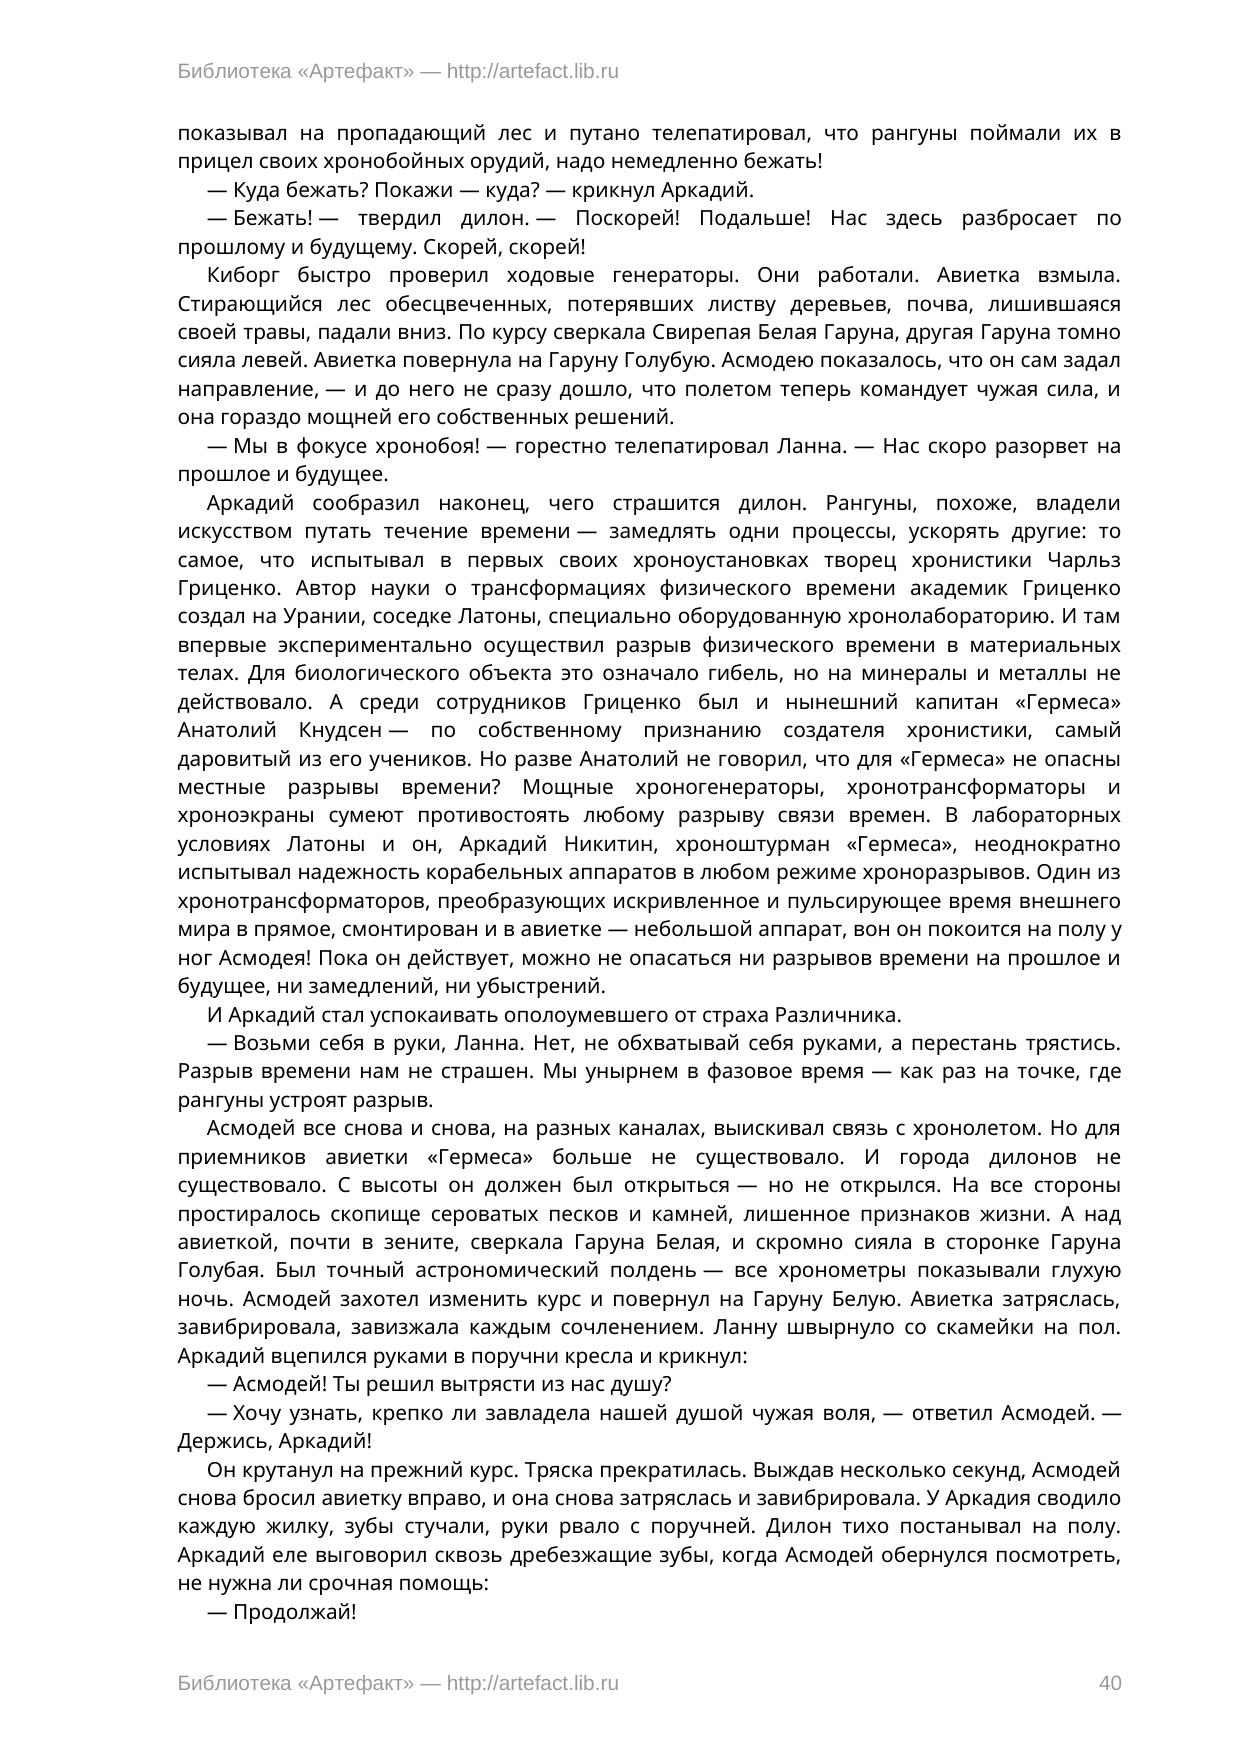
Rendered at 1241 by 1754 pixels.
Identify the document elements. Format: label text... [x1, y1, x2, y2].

text Асмодей все снова и снова, на разных каналах, выискивал связь с хронолетом. Но для приемников авиетки «Гермеса» больше не существовало. И города дилонов не существовало. С высоты он должен был открыться — но не открылся. На все стороны простиралось скопище сероватых песков и камней, лишенное признаков жизни. А над авиеткой, почти в зените, сверкала Гаруна Белая, и скромно сияла в сторонке Гаруна Голубая. Был точный астрономический полдень — все хронометры показывали глухую ночь. Асмодей захотел изменить курс и повернул на Гаруну Белую. Авиетка затряслась, завибрировала, завизжала каждым сочленением. Ланну швырнуло со скамейки на пол. Аркадий вцепился руками в поручни кресла и крикнул: [177, 1113, 1122, 1369]
text — Бежать! — твердил дилон. — Поскорей! Подальше! Нас здесь разбросает по прошлому и будущему. Скорей, скорей! [177, 203, 1122, 260]
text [177, 118, 1122, 175]
text И Аркадий стал успокаивать ополоумевшего от страха Различника. [177, 1000, 1122, 1028]
text — Мы в фокусе хронобоя! — горестно телепатировал Ланна. — Нас скоро разорвет на прошлое и будущее. [177, 431, 1122, 488]
text — Куда бежать? Покажи — куда? — крикнул Аркадий. [177, 175, 1122, 203]
text — Хочу узнать, крепко ли завладела нашей душой чужая воля, — ответил Асмодей. — Держись, Аркадий! [177, 1398, 1122, 1455]
text — Продолжай! [177, 1597, 1122, 1625]
text — Возьми себя в руки, Ланна. Нет, не обхватывай себя руками, а перестань трястись. Разрыв времени нам не страшен. Мы унырнем в фазовое время — как раз на точке, где рангуны устроят разрыв. [177, 1028, 1122, 1113]
text Киборг быстро проверил ходовые генераторы. Они работали. Авиетка взмыла. Стирающийся лес обесцвеченных, потерявших листву деревьев, почва, лишившаяся своей травы, падали вниз. По курсу сверкала Свирепая Белая Гаруна, другая Гаруна томно сияла левей. Авиетка повернула на Гаруну Голубую. Асмодею показалось, что он сам задал направление, — и до него не сразу дошло, что полетом теперь командует чужая сила, и она гораздо мощней его собственных решений. [177, 260, 1122, 431]
text Он крутанул на прежний курс. Тряска прекратилась. Выждав несколько секунд, Асмодей снова бросил авиетку вправо, и она снова затряслась и завибрировала. У Аркадия сводило каждую жилку, зубы стучали, руки рвало с поручней. Дилон тихо постанывал на полу. Аркадий еле выговорил сквозь дребезжащие зубы, когда Асмодей обернулся посмотреть, не нужна ли срочная помощь: [177, 1455, 1122, 1597]
text Аркадий сообразил наконец, чего страшится дилон. Рангуны, похоже, владели искусством путать течение времени — замедлять одни процессы, ускорять другие: то самое, что испытывал в первых своих хроноустановках творец хронистики Чарльз Гриценко. Автор науки о трансформациях физического времени академик Гриценко создал на Урании, соседке Латоны, специально оборудованную хронолабораторию. И там впервые экспериментально осуществил разрыв физического времени в материальных телах. Для биологического объекта это означало гибель, но на минералы и металлы не действовало. А среди сотрудников Гриценко был и нынешний капитан «Гермеса» Анатолий Кнудсен — по собственному признанию создателя хронистики, самый даровитый из его учеников. Но разве Анатолий не говорил, что для «Гермеса» не опасны местные разрывы времени? Мощные хроногенераторы, хронотрансформаторы и хроноэкраны сумеют противостоять любому разрыву связи времен. В лабораторных условиях Латоны и он, Аркадий Никитин, хроноштурман «Гермеса», неоднократно испытывал надежность корабельных аппаратов в любом режиме хроноразрывов. Один из хронотрансформаторов, преобразующих искривленное и пульсирующее время внешнего мира в прямое, смонтирован и в авиетке — небольшой аппарат, вон он покоится на полу у ног Асмодея! Пока он действует, можно не опасаться ни разрывов времени на прошлое и будущее, ни замедлений, ни убыстрений. [177, 488, 1122, 1000]
text — Асмодей! Ты решил вытрясти из нас душу? [177, 1369, 1122, 1398]
